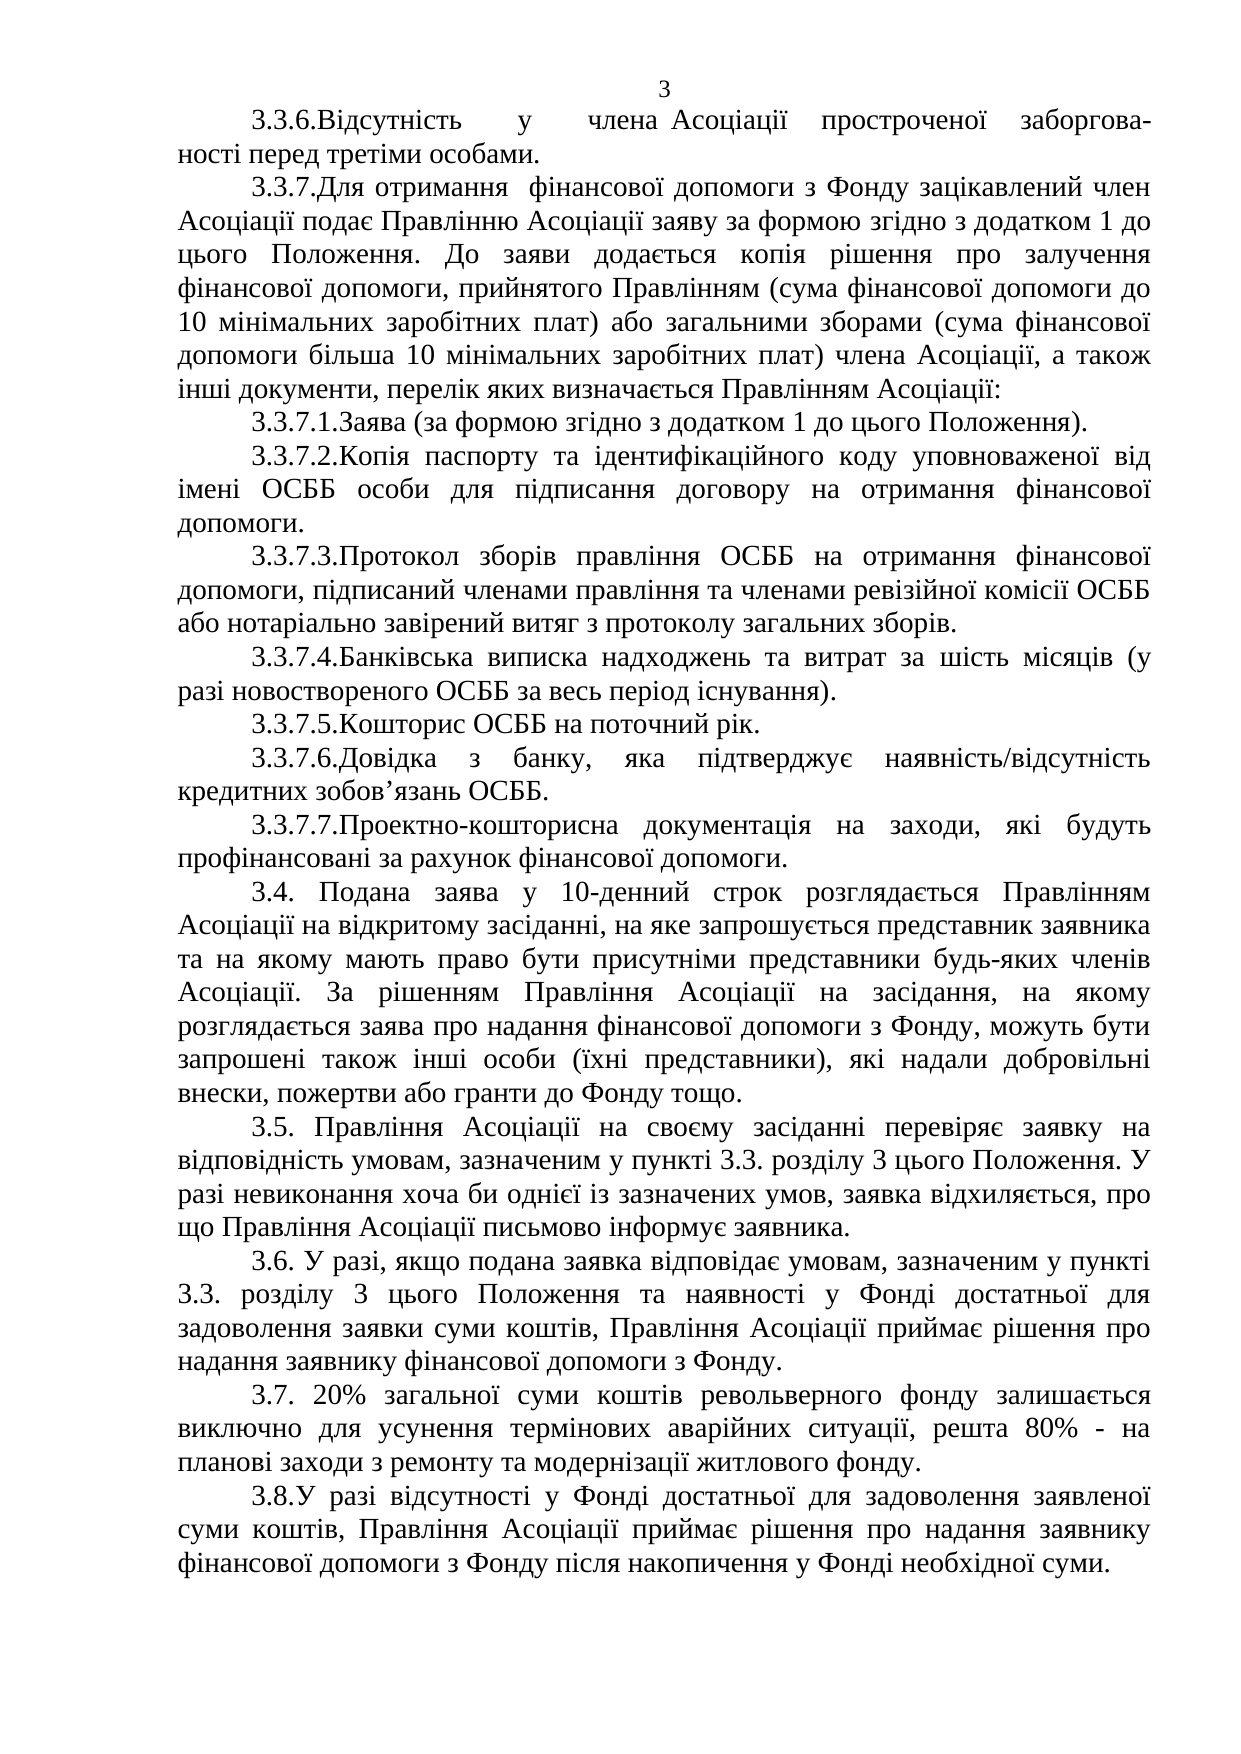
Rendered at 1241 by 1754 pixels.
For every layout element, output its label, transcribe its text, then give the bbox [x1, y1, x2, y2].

text 3.3.7.6.Довідка з банку, яка підтверджує наявність/відсутність кредитних зобов’язань ОСББ. [177, 740, 1152, 807]
text 3.3.7.4.Банківська виписка надходжень та витрат за шість місяців (у разі новоствореного ОСББ за весь період існування). [177, 639, 1152, 706]
text 3.3.7.2.Копія паспорту та ідентифікаційного коду уповноваженої від імені ОСББ особи для підписання договору на отримання фінансової допомоги. [177, 438, 1152, 538]
text 3.3.7.3.Протокол зборів правління ОСББ на отримання фінансової допомоги, підписаний членами правління та членами ревізійної комісії ОСББ або нотаріально завірений витяг з протоколу загальних зборів. [177, 538, 1152, 639]
text 3.3.7.5.Кошторис ОСББ на поточний рік. [177, 706, 1152, 740]
text 3.3.6.Відсутність у члена Асоціації простроченої заборгова-ності перед третіми особами. [177, 102, 1152, 169]
text 3.3.7.Для отримання фінансової допомоги з Фонду зацікавлений член Асоціації подає Правлінню Асоціації заяву за формою згідно з додатком 1 до цього Положення. До заяви додається копія рішення про залучення фінансової допомоги, прийнятого Правлінням (сума фінансової допомоги до 10 мінімальних заробітних плат) або загальними зборами (сума фінансової допомоги більша 10 мінімальних заробітних плат) члена Асоціації, а також інші документи, перелік яких визначається Правлінням Асоціації: [177, 169, 1152, 404]
text 3.5. Правління Асоціації на своєму засіданні перевіряє заявку на відповідність умовам, зазначеним у пункті 3.3. розділу 3 цього Положення. У разі невиконання хоча би однієї із зазначених умов, заявка відхиляється, про що Правління Асоціації письмово інформує заявника. [177, 1109, 1152, 1243]
text 3.3.7.1.Заява (за формою згідно з додатком 1 до цього Положення). [177, 404, 1152, 438]
text 3.6. У разі, якщо подана заявка відповідає умовам, зазначеним у пункті 3.3. розділу 3 цього Положення та наявності у Фонді достатньої для задоволення заявки суми коштів, Правління Асоціації приймає рішення про надання заявнику фінансової допомоги з Фонду. [177, 1243, 1152, 1377]
text 3.4. Подана заява у 10-денний строк розглядається Правлінням Асоціації на відкритому засіданні, на яке запрошується представник заявника та на якому мають право бути присутніми представники будь-яких членів Асоціації. За рішенням Правління Асоціації на засідання, на якому розглядається заява про надання фінансової допомоги з Фонду, можуть бути запрошені також інші особи (їхні представники), які надали добровільні внески, пожертви або гранти до Фонду тощо. [177, 874, 1152, 1109]
text 3.7. 20% загальної суми коштів револьверного фонду залишається виключно для усунення термінових аварійних ситуації, решта 80% - на планові заходи з ремонту та модернізації житлового фонду. [177, 1377, 1152, 1478]
text 3.8.У разі відсутності у Фонді достатньої для задоволення заявленої суми коштів, Правління Асоціації приймає рішення про надання заявнику фінансової допомоги з Фонду після накопичення у Фонді необхідної суми. [177, 1478, 1152, 1578]
text 3.3.7.7.Проектно-кошторисна документація на заходи, які будуть профінансовані за рахунок фінансової допомоги. [177, 807, 1152, 874]
